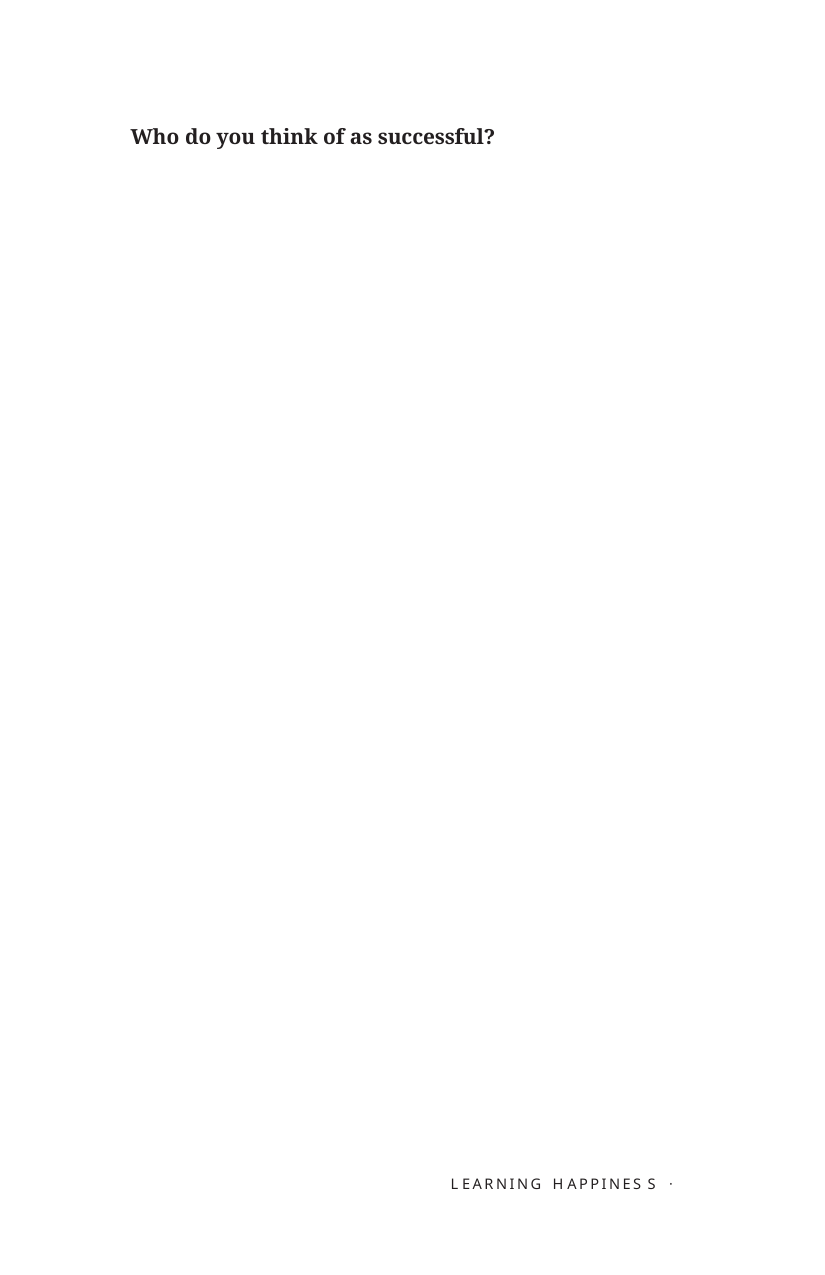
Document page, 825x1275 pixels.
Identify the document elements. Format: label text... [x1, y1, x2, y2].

subtitle Who do you think of as successful? [130, 122, 712, 151]
